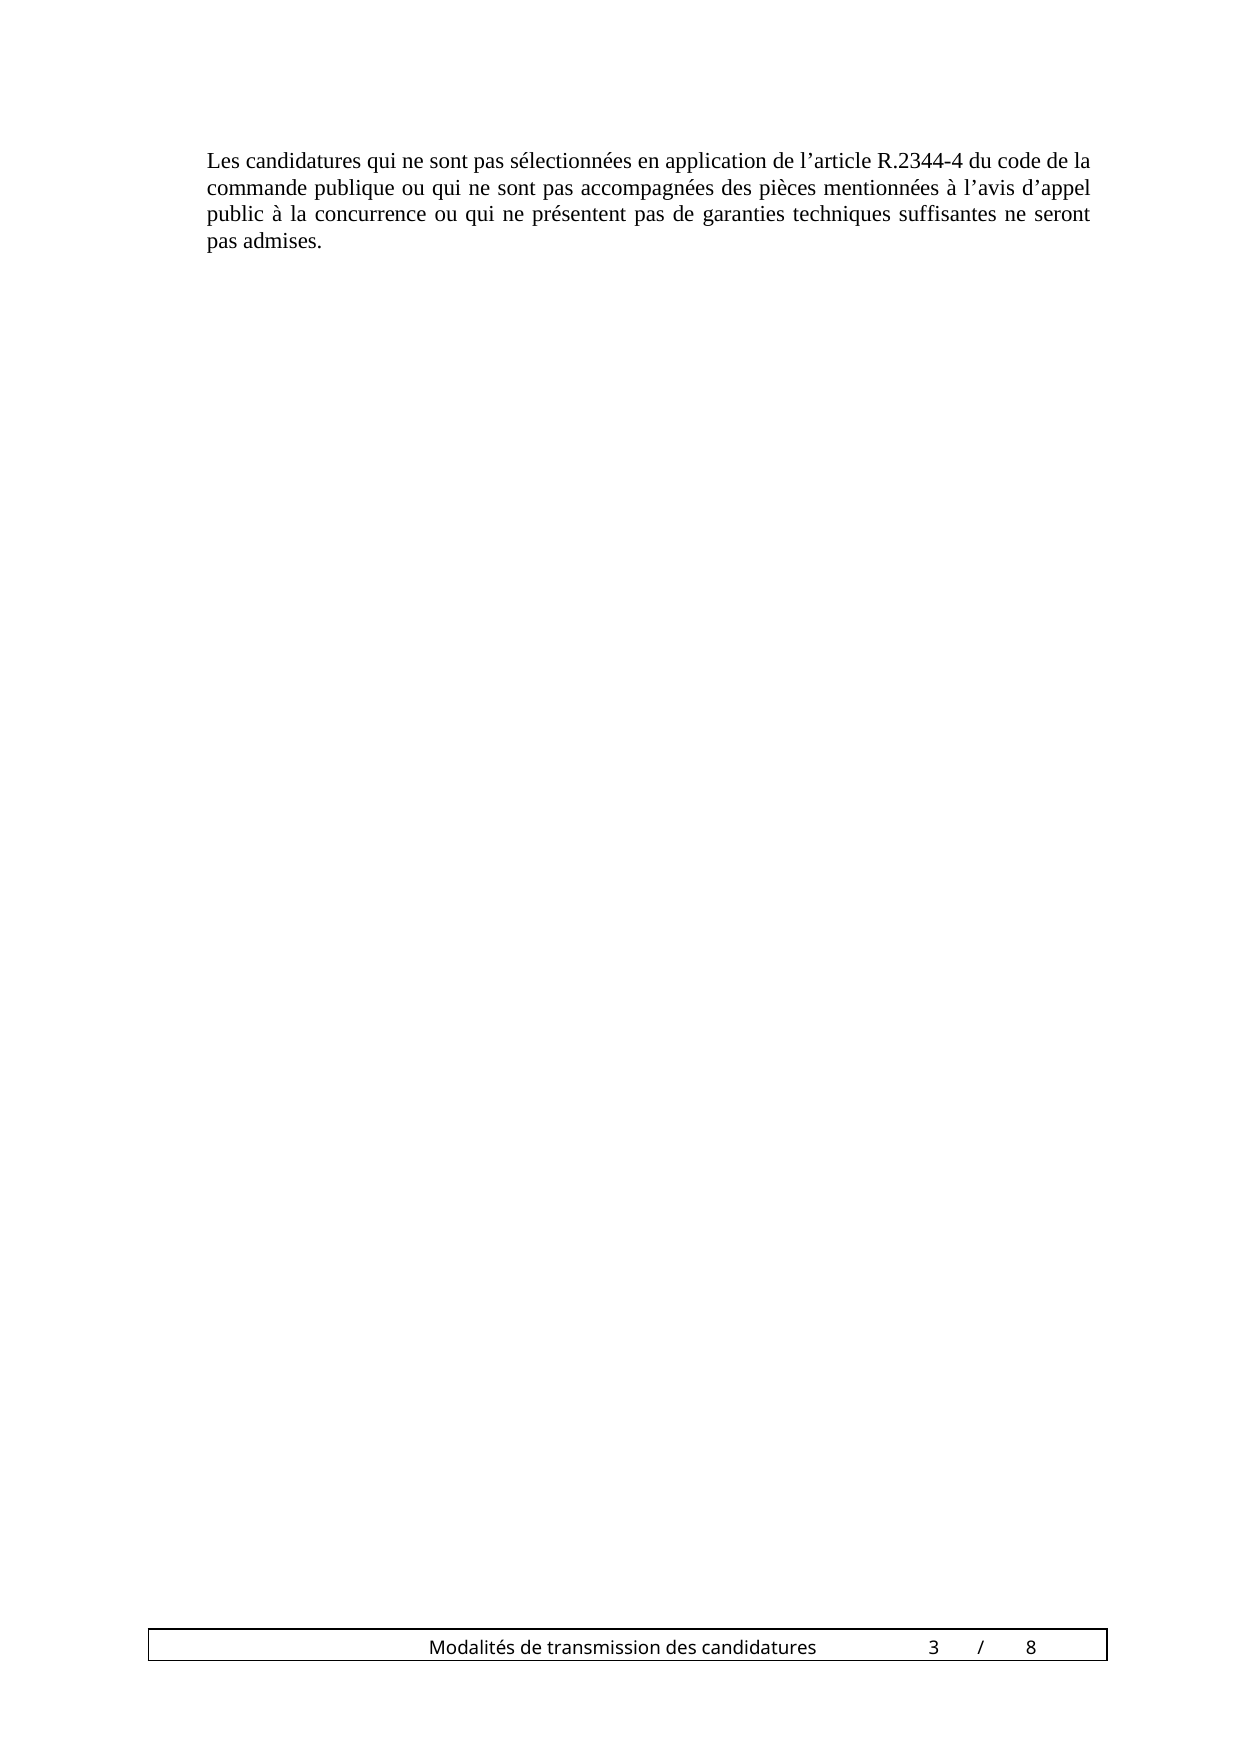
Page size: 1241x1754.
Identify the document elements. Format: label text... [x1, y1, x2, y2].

text Les candidatures qui ne sont pas sélectionnées en application de l’article R.2344-4 du code de la commande publique ou qui ne sont pas accompagnées des pièces mentionnées à l’avis d’appel public à la concurrence ou qui ne présentent pas de garanties techniques suffisantes ne seront pas admises. [207, 148, 1093, 253]
